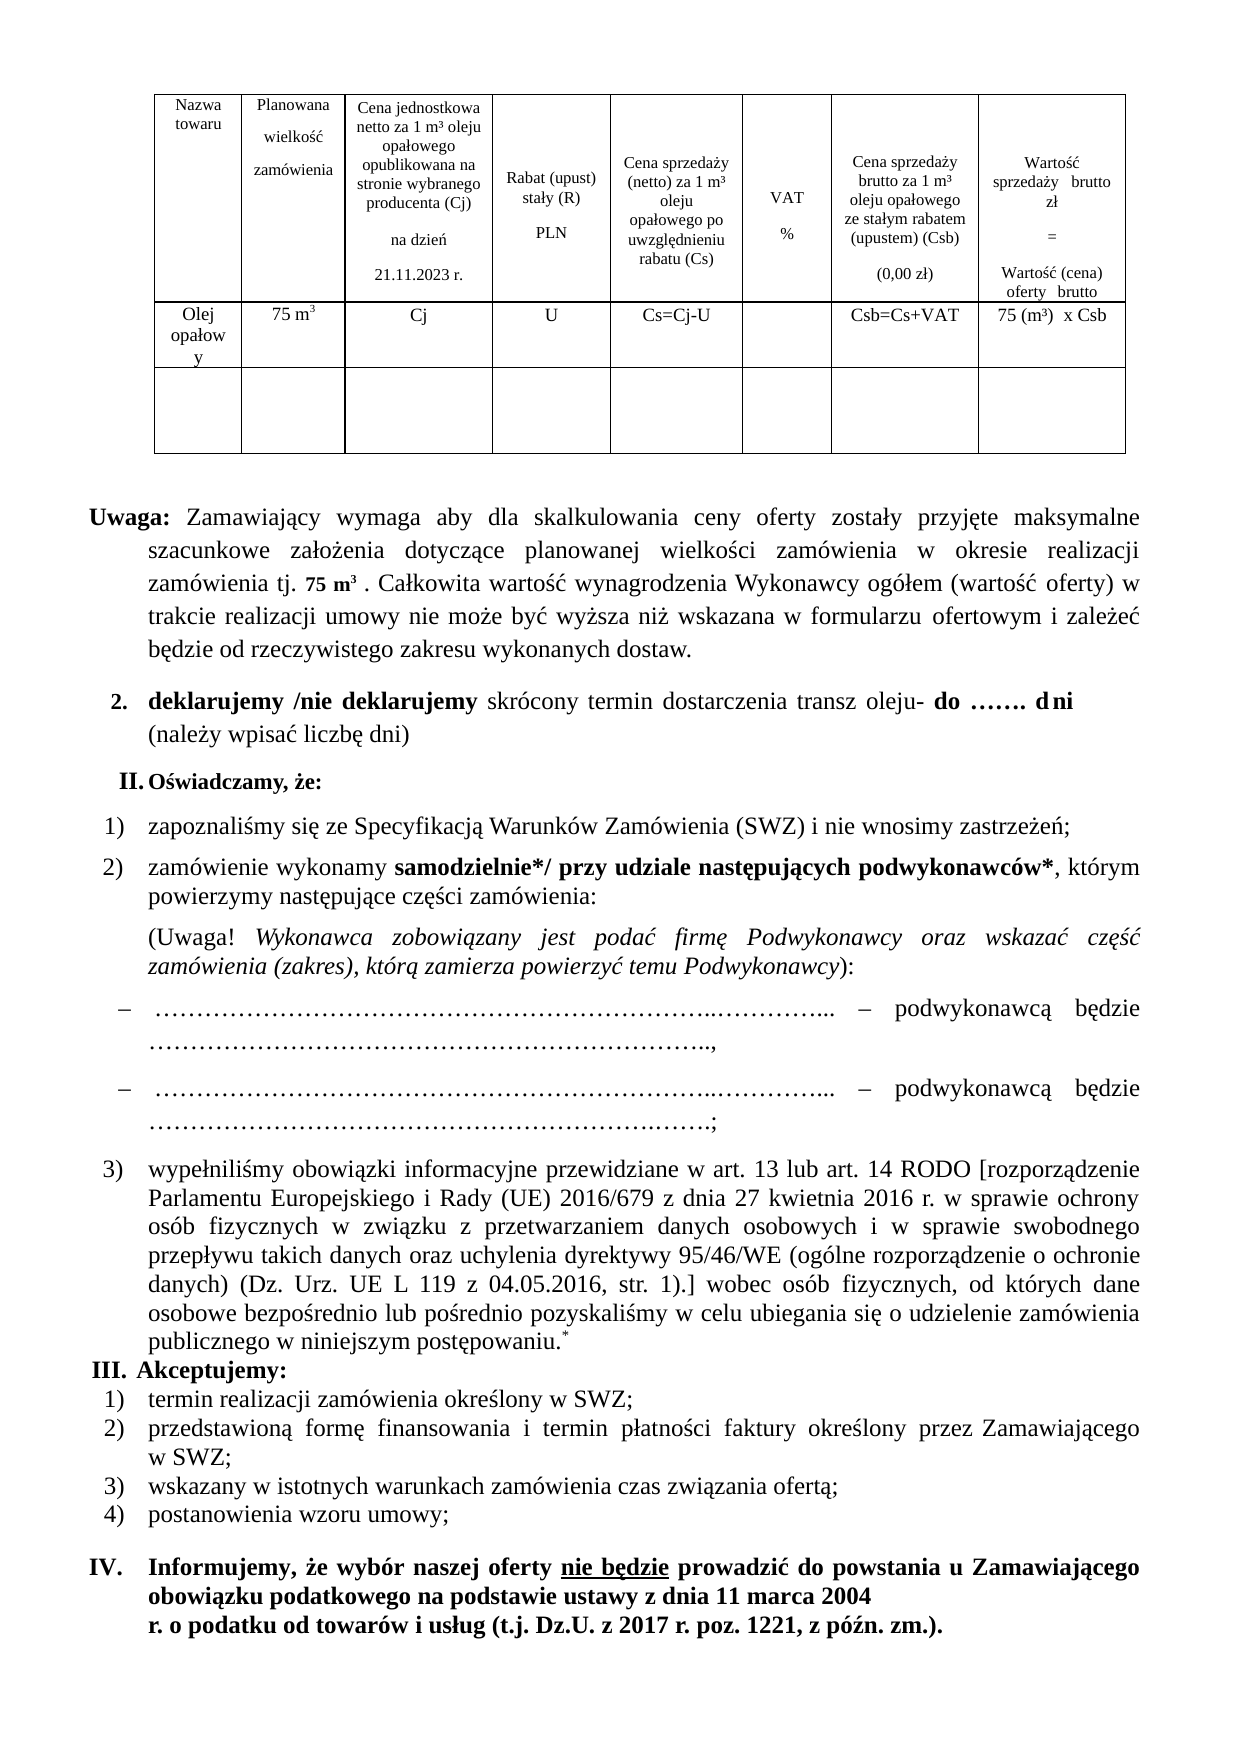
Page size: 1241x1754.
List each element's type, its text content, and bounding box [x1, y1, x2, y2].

table_cell [979, 368, 1125, 453]
table_cell [493, 368, 610, 453]
text – …………………………………………………………..…………... – podwykonawcą będzie …………………………………………………….…….; [118, 1073, 1140, 1135]
list przedstawioną formę finansowania i termin płatności faktury określony przez Zamawiającego w SWZ; [103, 1413, 1140, 1471]
table_cell [611, 368, 742, 453]
table_cell [832, 368, 978, 453]
table_cell [155, 368, 241, 453]
table_cell Csb=Cs+VAT [832, 303, 978, 367]
text r. o podatku od towarów i usług (t.j. Dz.U. z 2017 r. poz. 1221, z późn. zm.). [148, 1610, 1007, 1638]
table_cell U [493, 303, 610, 367]
table_header Cena sprzedaży (netto) za 1 m³ oleju opałowego po uwzględnieniu rabatu (Cs) [611, 95, 742, 301]
list wypełniliśmy obowiązki informacyjne przewidziane w art. 13 lub art. 14 RODO [rozporządzenie Parlamentu Europejskiego i Rady (UE) 2016/679 z dnia 27 kwietnia 2016 r. w sprawie ochrony osób fizycznych w związku z przetwarzaniem danych osobowych i w sprawie swobodnego przepływu takich danych oraz uchylenia dyrektywy 95/46/WE (ogólne rozporządzenie o ochronie danych) (Dz. Urz. UE L 119 z 04.05.2016, str. 1).] wobec osób fizycznych, od których dane osobowe bezpośrednio lub pośrednio pozyskaliśmy w celu ubiegania się o udzielenie zamówienia publicznego w niniejszym postępowaniu.* [102, 1154, 1140, 1355]
subtitle Informujemy, że wybór naszej oferty nie będzie prowadzić do powstania u Zamawiającego obowiązku podatkowego na podstawie ustawy z dnia 11 marca 2004 [89, 1552, 1140, 1610]
table_cell [743, 368, 831, 453]
text – …………………………………………………………..…………... – podwykonawcą będzie ………………………………………………………….., [118, 993, 1140, 1054]
table_cell [743, 303, 831, 367]
list wskazany w istotnych warunkach zamówienia czas związania ofertą; [103, 1471, 1140, 1499]
list zapoznaliśmy się ze Specyfikacją Warunków Zamówienia (SWZ) i nie wnosimy zastrzeżeń; [103, 811, 1140, 840]
table_header Cena sprzedaży brutto za 1 m³ oleju opałowego ze stałym rabatem (upustem) (Csb) (0,00 zł) [832, 95, 978, 301]
table_cell Olej opałowy [155, 303, 241, 367]
list termin realizacji zamówienia określony w SWZ; [103, 1384, 1140, 1413]
text Uwaga: Zamawiający wymaga aby dla skalkulowania ceny oferty zostały przyjęte maksymalne szacunkowe założenia dotyczące planowanej wielkości zamówienia w okresie realizacji zamówienia tj. 75 m3 . Całkowita wartość wynagrodzenia Wykonawcy ogółem (wartość oferty) w trakcie realizacji umowy nie może być wyższa niż wskazana w formularzu ofertowym i zależeć będzie od rzeczywistego zakresu wykonanych dostaw. [89, 502, 1140, 663]
text (Uwaga! Wykonawca zobowiązany jest podać firmę Podwykonawcy oraz wskazać część zamówienia (zakres), którą zamierza powierzyć temu Podwykonawcy): [148, 922, 1140, 980]
list zamówienie wykonamy samodzielnie*/ przy udziale następujących podwykonawców*, którym powierzymy następujące części zamówienia: [102, 852, 1140, 910]
table_header Nazwa towaru [155, 95, 241, 301]
list postanowienia wzoru umowy; [103, 1499, 1140, 1528]
table_cell Cs=Cj-U [611, 303, 742, 367]
table_header Rabat (upust) stały (R) PLN [493, 95, 610, 301]
table_cell 75 (m³) x Csb [979, 303, 1125, 367]
table_header VAT % [743, 95, 831, 301]
table_cell [346, 368, 492, 453]
table_header Wartość sprzedaży brutto zł = Wartość (cena) oferty brutto [979, 95, 1125, 301]
table_header Planowana wielkość zamówienia [242, 95, 344, 301]
list Oświadczamy, że: [118, 766, 1140, 795]
table_cell [242, 368, 344, 453]
list deklarujemy /nie deklarujemy skrócony termin dostarczenia transz oleju- do ……. dni (należy wpisać liczbę dni) [110, 686, 1140, 748]
table_cell Cj [346, 303, 492, 367]
subtitle Akceptujemy: [91, 1355, 1140, 1384]
table_cell 75 m3 [242, 303, 344, 367]
table_header Cena jednostkowa netto za 1 m³ oleju opałowego opublikowana na stronie wybranego producenta (Cj) na dzień 21.11.2023 r. [346, 95, 492, 301]
